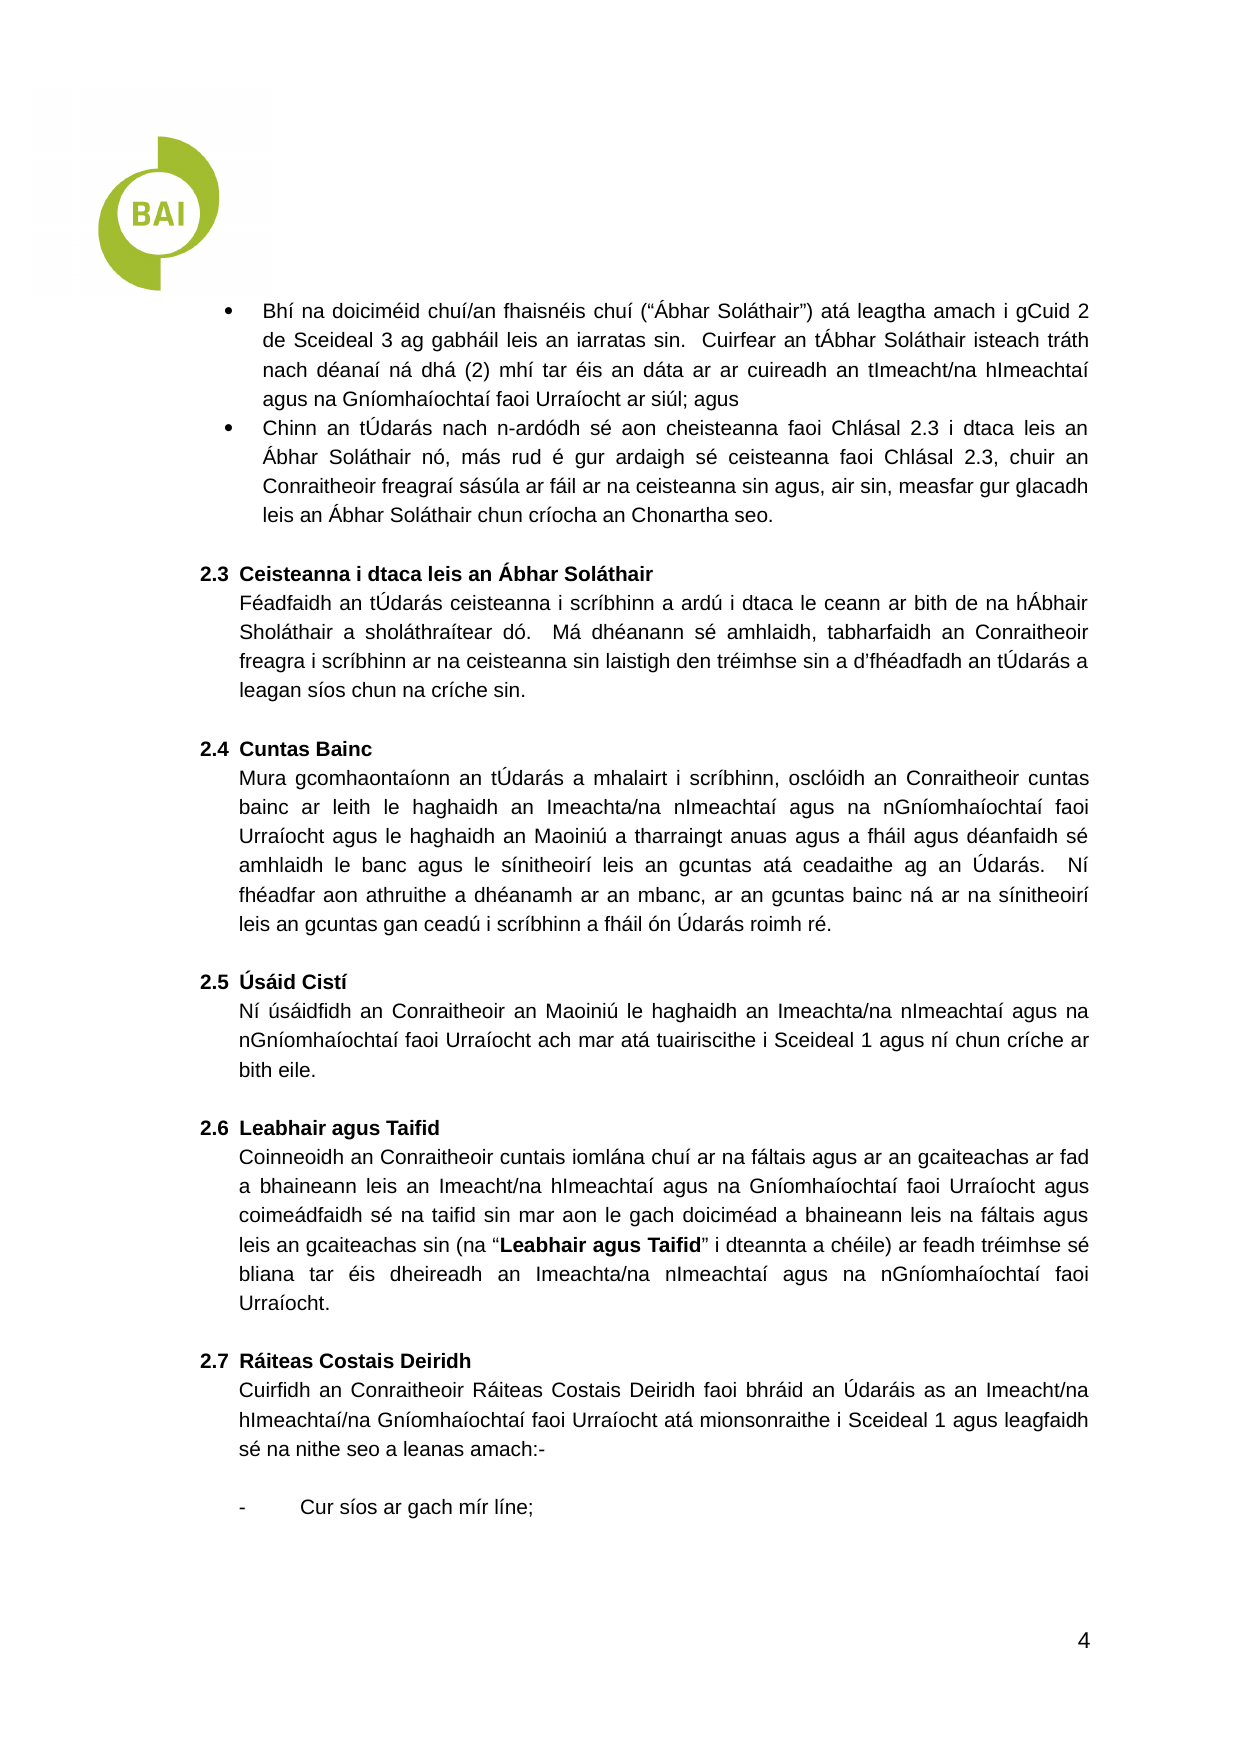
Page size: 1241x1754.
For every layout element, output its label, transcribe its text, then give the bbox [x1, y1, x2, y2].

list Féadfaidh an tÚdarás ceisteanna i scríbhinn a ardú i dtaca le ceann ar bith de na hÁbhair Sholáthair a sholáthraítear dó. Má dhéanann sé amhlaidh, tabharfaidh an Conraitheoir freagra i scríbhinn ar na ceisteanna sin laistigh den tréimhse sin a d’fhéadfadh an tÚdarás a leagan síos chun na críche sin. [239, 587, 1090, 704]
list Úsáid Cistí [200, 966, 1090, 995]
text Cuirfidh an Conraitheoir Ráiteas Costais Deiridh faoi bhráid an Údaráis as an Imeacht/na hImeachtaí/na Gníomhaíochtaí faoi Urraíocht atá mionsonraithe i Sceideal 1 agus leagfaidh sé na nithe seo a leanas amach:- [239, 1374, 1090, 1462]
list Chinn an tÚdarás nach n-ardódh sé aon cheisteanna faoi Chlásal 2.3 i dtaca leis an Ábhar Soláthair nó, más rud é gur ardaigh sé ceisteanna faoi Chlásal 2.3, chuir an Conraitheoir freagraí sásúla ar fáil ar na ceisteanna sin agus, air sin, measfar gur glacadh leis an Ábhar Soláthair chun críocha an Chonartha seo. [225, 412, 1090, 529]
list Leabhair agus Taifid [200, 1112, 1090, 1141]
text Mura gcomhaontaíonn an tÚdarás a mhalairt i scríbhinn, osclóidh an Conraitheoir cuntas bainc ar leith le haghaidh an Imeachta/na nImeachtaí agus na nGníomhaíochtaí faoi Urraíocht agus le haghaidh an Maoiniú a tharraingt anuas agus a fháil agus déanfaidh sé amhlaidh le banc agus le sínitheoirí leis an gcuntas atá ceadaithe ag an Údarás. Ní fhéadfar aon athruithe a dhéanamh ar an mbanc, ar an gcuntas bainc ná ar na sínitheoirí leis an gcuntas gan ceadú i scríbhinn a fháil ón Údarás roimh ré. [239, 762, 1090, 937]
text Coinneoidh an Conraitheoir cuntais iomlána chuí ar na fáltais agus ar an gcaiteachas ar fad a bhaineann leis an Imeacht/na hImeachtaí agus na Gníomhaíochtaí faoi Urraíocht agus coimeádfaidh sé na taifid sin mar aon le gach doiciméad a bhaineann leis na fáltais agus leis an gcaiteachas sin (na “Leabhair agus Taifid” i dteannta a chéile) ar feadh tréimhse sé bliana tar éis dheireadh an Imeachta/na nImeachtaí agus na nGníomhaíochtaí faoi Urraíocht. [239, 1141, 1090, 1316]
list Cuntas Bainc [200, 733, 1090, 762]
text Ní úsáidfidh an Conraitheoir an Maoiniú le haghaidh an Imeachta/na nImeachtaí agus na nGníomhaíochtaí faoi Urraíocht ach mar atá tuairiscithe i Sceideal 1 agus ní chun críche ar bith eile. [239, 995, 1090, 1083]
list Bhí na doiciméid chuí/an fhaisnéis chuí (“Ábhar Soláthair”) atá leagtha amach i gCuid 2 de Sceideal 3 ag gabháil leis an iarratas sin. Cuirfear an tÁbhar Soláthair isteach tráth nach déanaí ná dhá (2) mhí tar éis an dáta ar ar cuireadh an tImeacht/na hImeachtaí agus na Gníomhaíochtaí faoi Urraíocht ar siúl; agus [225, 150, 1090, 412]
picture [25, 81, 277, 296]
list Cur síos ar gach mír líne; [239, 1491, 1090, 1520]
list Ceisteanna i dtaca leis an Ábhar Soláthair [200, 558, 1090, 587]
list Ráiteas Costais Deiridh [200, 1345, 1090, 1374]
